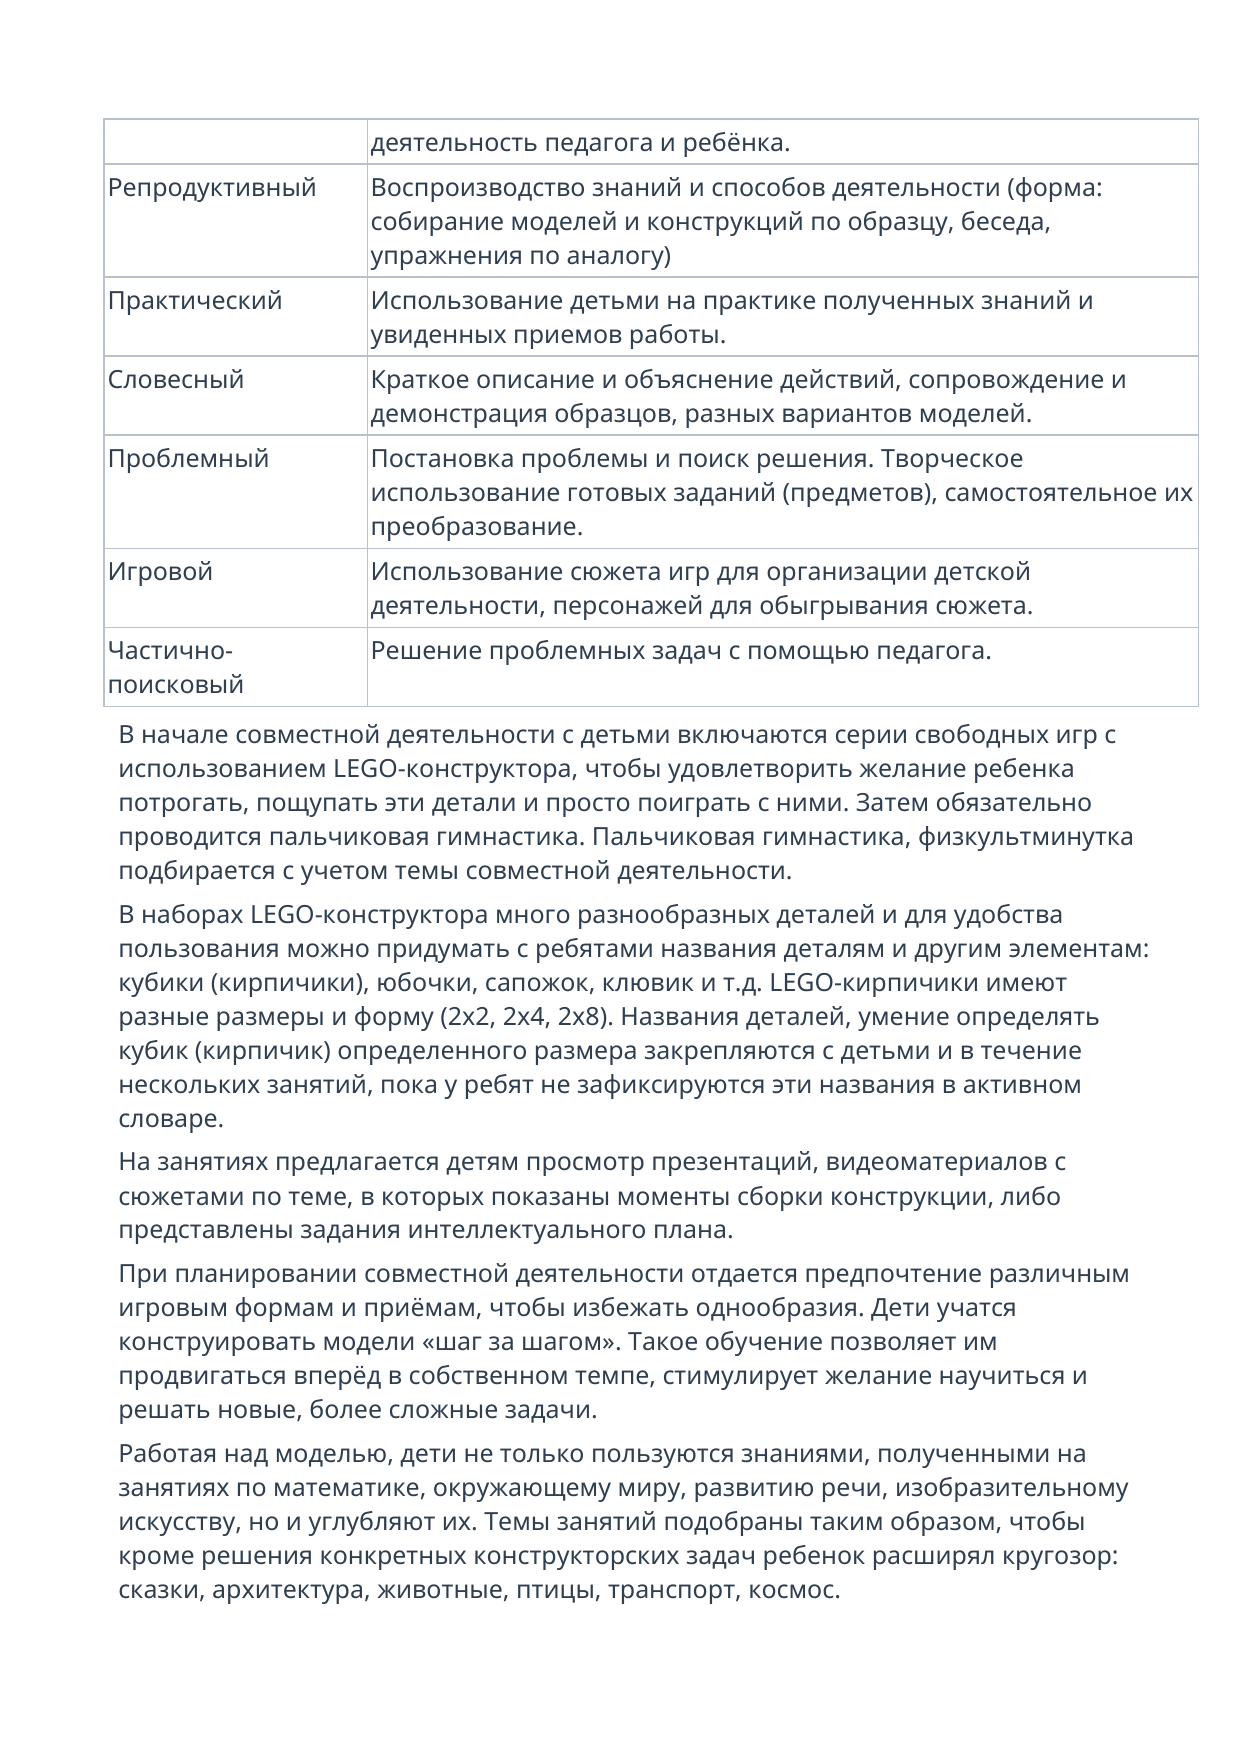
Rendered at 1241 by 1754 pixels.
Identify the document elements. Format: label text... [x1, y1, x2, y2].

table_cell Воспроизводство знаний и способов деятельности (форма: собирание моделей и конструкций по образцу, беседа, упражнения по аналогу) [368, 165, 1198, 276]
table_cell Игровой [105, 549, 367, 627]
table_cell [105, 120, 367, 163]
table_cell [368, 120, 1198, 163]
table_cell Проблемный [105, 436, 367, 547]
table_cell Словесный [105, 357, 367, 434]
table_cell Решение проблемных задач с помощью педагога. [368, 628, 1198, 706]
table_cell Практический [105, 278, 367, 355]
table_cell Постановка проблемы и поиск решения. Творческое использование готовых заданий (предметов), самостоятельное их преобразование. [368, 436, 1198, 547]
table_cell Частично-поисковый [105, 628, 367, 706]
text На занятиях предлагается детям просмотр презентаций, видеоматериалов с сюжетами по теме, в которых показаны моменты сборки конструкции, либо представлены задания интеллектуального плана. [118, 1144, 1152, 1246]
table_cell Краткое описание и объяснение действий, сопровождение и демонстрация образцов, разных вариантов моделей. [368, 357, 1198, 434]
text Работая над моделью, дети не только пользуются знаниями, полученными на занятиях по математике, окружающему миру, развитию речи, изобразительному искусству, но и углубляют их. Темы занятий подобраны таким образом, чтобы кроме решения конкретных конструкторских задач ребенок расширял кругозор: сказки, архитектура, животные, птицы, транспорт, космос. [118, 1435, 1152, 1606]
text В наборах LEGO-конструктора много разнообразных деталей и для удобства пользования можно придумать с ребятами названия деталям и другим элементам: кубики (кирпичики), юбочки, сапожок, клювик и т.д. LEGO-кирпичики имеют разные размеры и форму (2х2, 2х4, 2х8). Названия деталей, умение определять кубик (кирпичик) определенного размера закрепляются с детьми и в течение нескольких занятий, пока у ребят не зафиксируются эти названия в активном словаре. [118, 896, 1152, 1135]
text При планировании совместной деятельности отдается предпочтение различным игровым формам и приёмам, чтобы избежать однообразия. Дети учатся конструировать модели «шаг за шагом». Такое обучение позволяет им продвигаться вперёд в собственном темпе, стимулирует желание научиться и решать новые, более сложные задачи. [118, 1256, 1152, 1426]
table_cell Репродуктивный [105, 165, 367, 276]
table_cell Использование сюжета игр для организации детской деятельности, персонажей для обыгрывания сюжета. [368, 549, 1198, 627]
table_cell Использование детьми на практике полученных знаний и увиденных приемов работы. [368, 278, 1198, 355]
text В начале совместной деятельности с детьми включаются серии свободных игр с использованием LEGO-конструктора, чтобы удовлетворить желание ребенка потрогать, пощупать эти детали и просто поиграть с ними. Затем обязательно проводится пальчиковая гимнастика. Пальчиковая гимнастика, физкультминутка подбирается с учетом темы совместной деятельности. [118, 717, 1152, 887]
